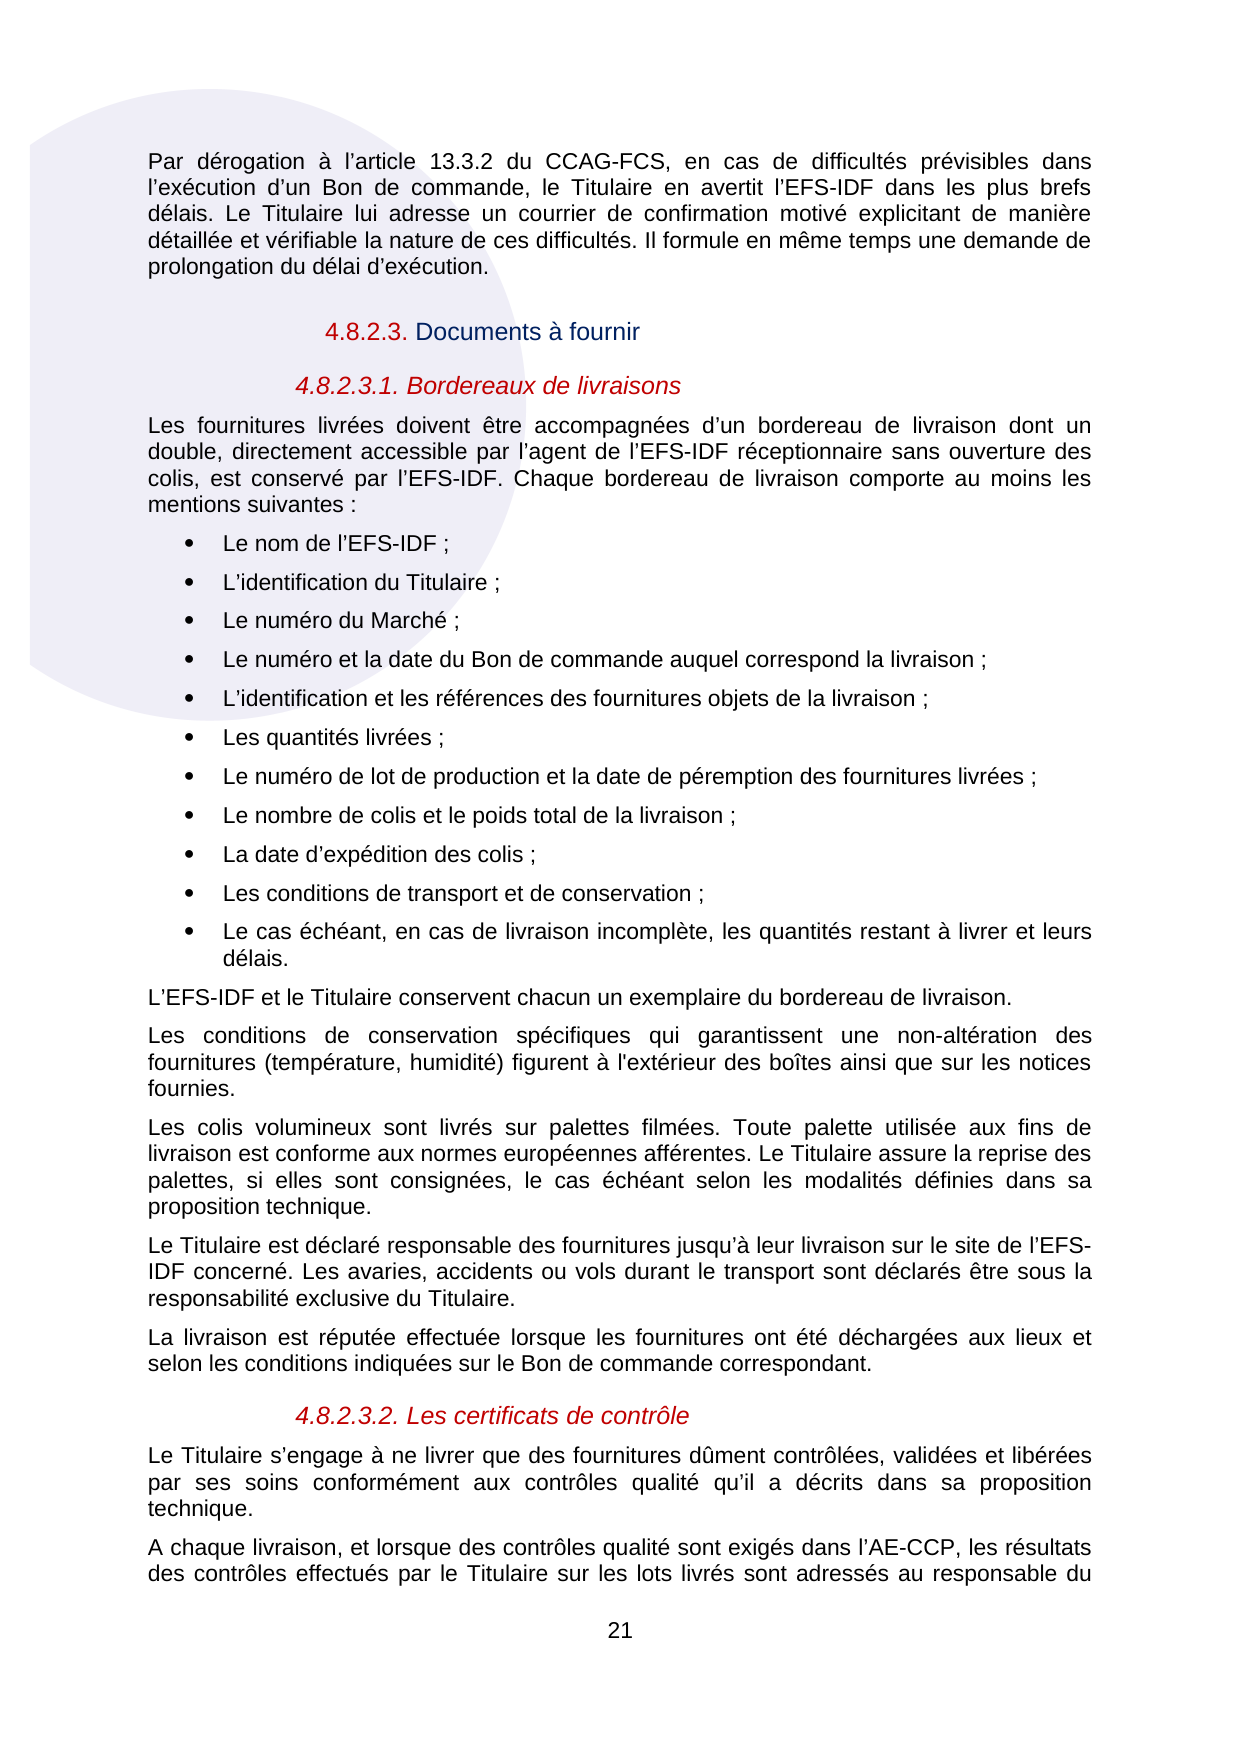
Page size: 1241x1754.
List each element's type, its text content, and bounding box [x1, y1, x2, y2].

list L’identification du Titulaire ; [185, 569, 1093, 595]
list Le numéro de lot de production et la date de péremption des fournitures livrées ; [185, 763, 1093, 789]
text Les fournitures livrées doivent être accompagnées d’un bordereau de livraison dont un double, directement accessible par l’agent de l’EFS-IDF réceptionnaire sans ouverture des colis, est conservé par l’EFS-IDF. Chaque bordereau de livraison comporte au moins les mentions suivantes : [148, 412, 1093, 517]
list Le cas échéant, en cas de livraison incomplète, les quantités restant à livrer et leurs délais. [185, 918, 1093, 971]
text Les colis volumineux sont livrés sur palettes filmées. Toute palette utilisée aux fins de livraison est conforme aux normes européennes afférentes. Le Titulaire assure la reprise des palettes, si elles sont consignées, le cas échéant selon les modalités définies dans sa proposition technique. [148, 1114, 1093, 1219]
text Le Titulaire est déclaré responsable des fournitures jusqu’à leur livraison sur le site de l’EFS-IDF concerné. Les avaries, accidents ou vols durant le transport sont déclarés être sous la responsabilité exclusive du Titulaire. [148, 1232, 1093, 1311]
subtitle Les certificats de contrôle [295, 1401, 1093, 1430]
list Le nombre de colis et le poids total de la livraison ; [185, 802, 1093, 828]
list La date d’expédition des colis ; [185, 841, 1093, 867]
list Les conditions de transport et de conservation ; [185, 879, 1093, 906]
list Les quantités livrées ; [185, 724, 1093, 750]
list L’identification et les références des fournitures objets de la livraison ; [185, 685, 1093, 712]
picture [29, 59, 532, 768]
list Le numéro du Marché ; [185, 607, 1093, 634]
text Les conditions de conservation spécifiques qui garantissent une non-altération des fournitures (température, humidité) figurent à l'extérieur des boîtes ainsi que sur les notices fournies. [148, 1022, 1093, 1101]
list Le nom de l’EFS-IDF ; [185, 530, 1093, 556]
list Le numéro et la date du Bon de commande auquel correspond la livraison ; [185, 646, 1093, 673]
text Par dérogation à l’article 13.3.2 du CCAG-FCS, en cas de difficultés prévisibles dans l’exécution d’un Bon de commande, le Titulaire en avertit l’EFS-IDF dans les plus brefs délais. Le Titulaire lui adresse un courrier de confirmation motivé explicitant de manière détaillée et vérifiable la nature de ces difficultés. Il formule en même temps une demande de prolongation du délai d’exécution. [148, 148, 1093, 279]
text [148, 1534, 1093, 1587]
subtitle Documents à fournir [325, 317, 1093, 346]
subtitle Bordereaux de livraisons [295, 371, 1093, 399]
text L’EFS-IDF et le Titulaire conservent chacun un exemplaire du bordereau de livraison. [148, 983, 1093, 1010]
text Le Titulaire s’engage à ne livrer que des fournitures dûment contrôlées, validées et libérées par ses soins conformément aux contrôles qualité qu’il a décrits dans sa proposition technique. [148, 1442, 1093, 1521]
text La livraison est réputée effectuée lorsque les fournitures ont été déchargées aux lieux et selon les conditions indiquées sur le Bon de commande correspondant. [148, 1323, 1093, 1376]
